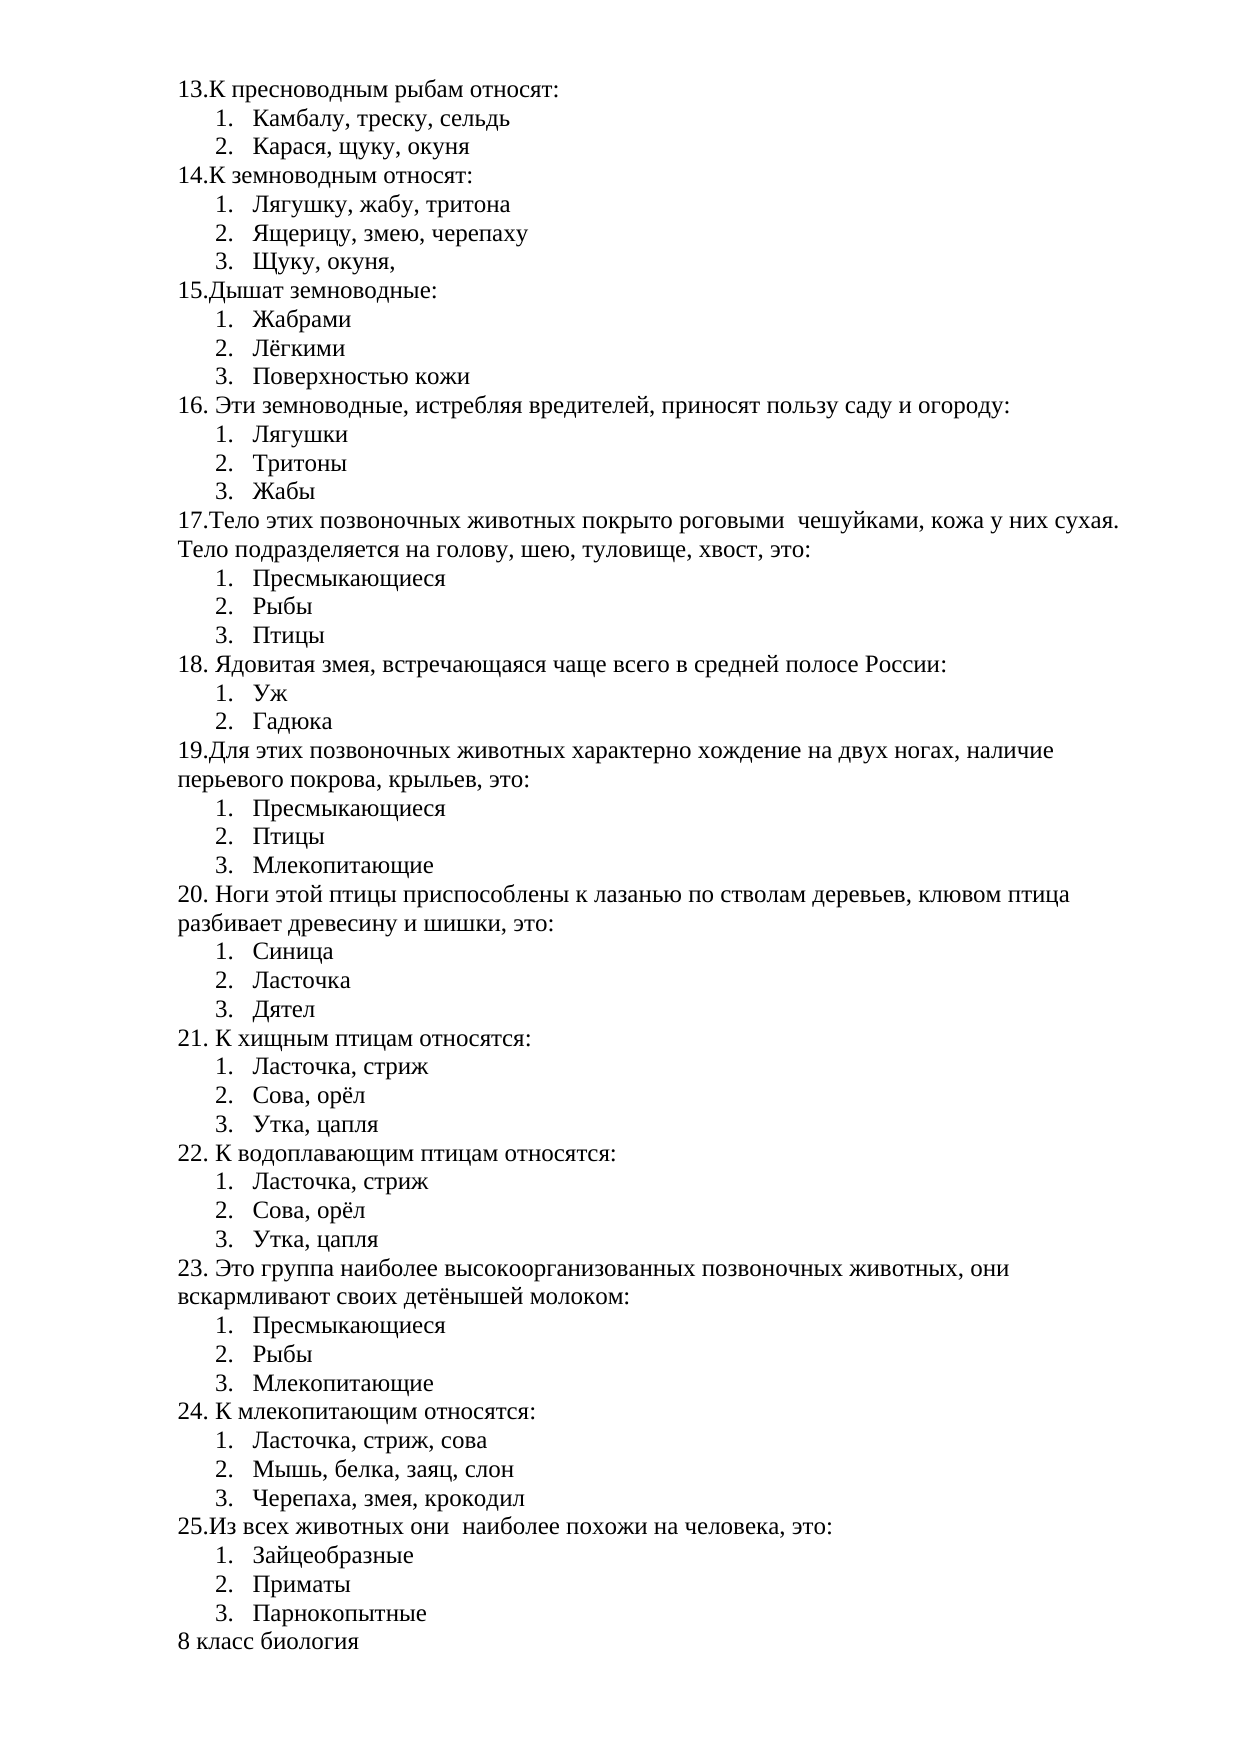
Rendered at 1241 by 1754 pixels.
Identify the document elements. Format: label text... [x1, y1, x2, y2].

list Жабрами [215, 304, 1152, 333]
list Рыбы [215, 1339, 1152, 1368]
text 22. К водоплавающим птицам относятся: [177, 1138, 1152, 1166]
list Карася, щуку, окуня [215, 131, 1152, 160]
list Зайцеобразные [215, 1540, 1152, 1569]
list Дятел [215, 994, 1152, 1023]
list Утка, цапля [215, 1109, 1152, 1138]
list Пресмыкающиеся [215, 563, 1152, 591]
list Птицы [215, 620, 1152, 649]
list Ласточка, стриж [215, 1051, 1152, 1080]
list Лёгкими [215, 333, 1152, 361]
text 21. К хищным птицам относятся: [177, 1023, 1152, 1051]
list Сова, орёл [215, 1080, 1152, 1109]
list Ласточка [215, 965, 1152, 994]
list Пресмыкающиеся [215, 793, 1152, 821]
list Гадюка [215, 706, 1152, 735]
list Ласточка, стриж [215, 1166, 1152, 1195]
list Лягушки [215, 419, 1152, 448]
list Сова, орёл [215, 1195, 1152, 1224]
list Рыбы [215, 591, 1152, 620]
text 25.Из всех животных они наиболее похожи на человека, это: [177, 1511, 1152, 1540]
text 8 класс биология [177, 1626, 1152, 1655]
list Черепаха, змея, крокодил [215, 1483, 1152, 1511]
list Млекопитающие [215, 1368, 1152, 1396]
text 13.К пресноводным рыбам относят: [177, 74, 1152, 103]
list Мышь, белка, заяц, слон [215, 1454, 1152, 1483]
list Жабы [215, 476, 1152, 505]
text 18. Ядовитая змея, встречающаяся чаще всего в средней полосе России: [177, 649, 1152, 678]
list Утка, цапля [215, 1224, 1152, 1253]
text 14.К земноводным относят: [177, 160, 1152, 189]
list Щуку, окуня, [215, 246, 1152, 275]
list Уж [215, 678, 1152, 706]
text 19.Для этих позвоночных животных характерно хождение на двух ногах, наличие перьевого покрова, крыльев, это: [177, 735, 1152, 793]
text 17.Тело этих позвоночных животных покрыто роговыми чешуйками, кожа у них сухая. Тело подразделяется на голову, шею, туловище, хвост, это: [177, 505, 1152, 563]
text 23. Это группа наиболее высокоорганизованных позвоночных животных, они вскармливают своих детёнышей молоком: [177, 1253, 1152, 1310]
list Млекопитающие [215, 850, 1152, 879]
list Ящерицу, змею, черепаху [215, 218, 1152, 246]
text 20. Ноги этой птицы приспособлены к лазанью по стволам деревьев, клювом птица разбивает древесину и шишки, это: [177, 879, 1152, 936]
text 15.Дышат земноводные: [177, 275, 1152, 304]
list Птицы [215, 821, 1152, 850]
list Приматы [215, 1569, 1152, 1598]
list Поверхностью кожи [215, 361, 1152, 390]
text 16. Эти земноводные, истребляя вредителей, приносят пользу саду и огороду: [177, 390, 1152, 419]
list Тритоны [215, 448, 1152, 476]
list Ласточка, стриж, сова [215, 1425, 1152, 1454]
list Лягушку, жабу, тритона [215, 189, 1152, 218]
list Парнокопытные [215, 1598, 1152, 1626]
list Пресмыкающиеся [215, 1310, 1152, 1339]
list Синица [215, 936, 1152, 965]
list Камбалу, треску, сельдь [215, 103, 1152, 131]
text 24. К млекопитающим относятся: [177, 1396, 1152, 1425]
